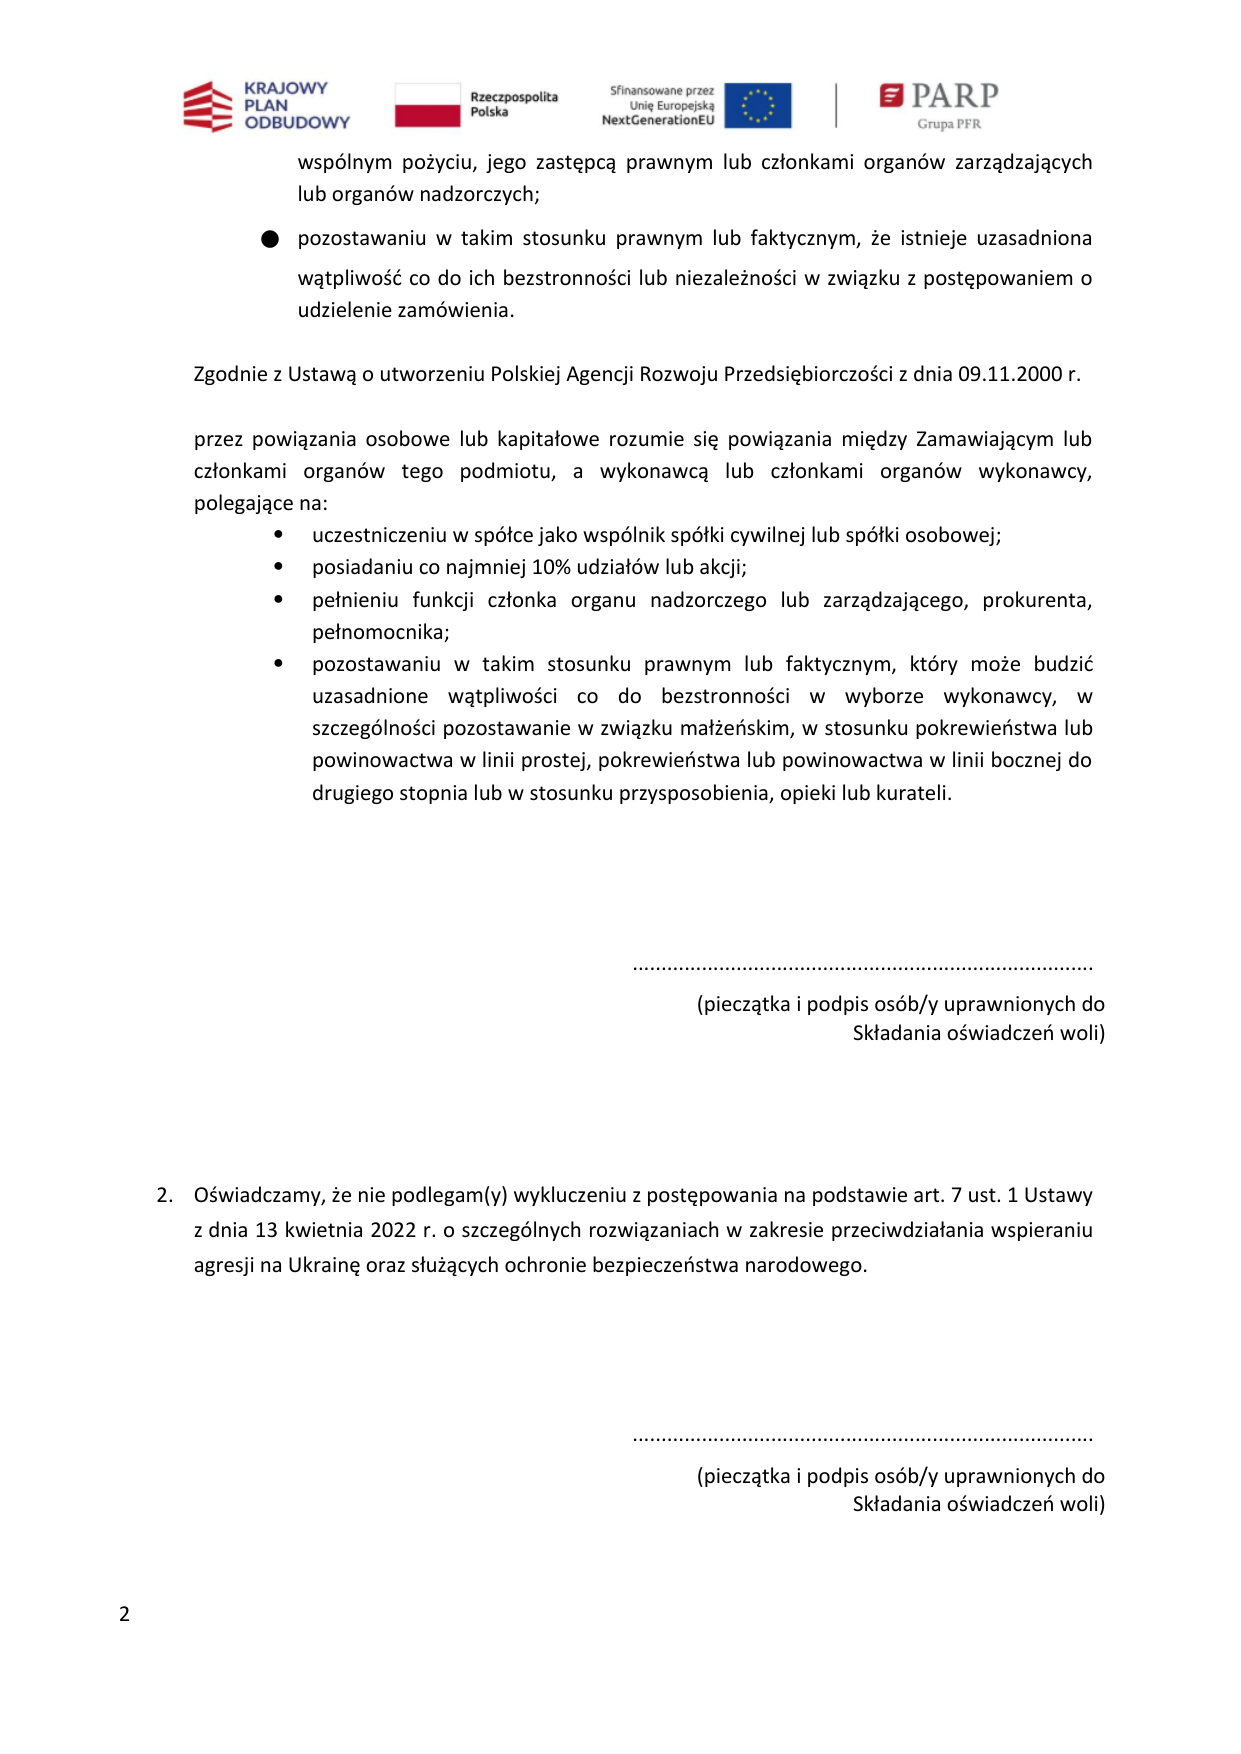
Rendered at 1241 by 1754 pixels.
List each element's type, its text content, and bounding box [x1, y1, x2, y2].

list pozostawaniu w takim stosunku prawnym lub faktycznym, który może budzić uzasadnione wątpliwości co do bezstronności w wyborze wykonawcy, w szczególności pozostawanie w związku małżeńskim, w stosunku pokrewieństwa lub powinowactwa w linii prostej, pokrewieństwa lub powinowactwa w linii bocznej do drugiego stopnia lub w stosunku przysposobienia, opieki lub kurateli. [274, 649, 1094, 806]
text ................................................................................ [119, 1419, 1094, 1447]
text przez powiązania osobowe lub kapitałowe rozumie się powiązania między Zamawiającym lub członkami organów tego podmiotu, a wykonawcą lub członkami organów wykonawcy, polegające na: [194, 424, 1094, 516]
list uczestniczeniu w spółce jako wspólnik spółki cywilnej lub spółki osobowej; [274, 520, 1094, 548]
text (pieczątka i podpis osób/y uprawnionych do [119, 989, 1106, 1018]
text (pieczątka i podpis osób/y uprawnionych do [119, 1461, 1106, 1489]
list pozostawaniu w takim stosunku prawnym lub faktycznym, że istnieje uzasadniona wątpliwość co do ich bezstronności lub niezależności w związku z postępowaniem o udzielenie zamówienia. [260, 212, 1094, 323]
picture [141, 60, 1069, 142]
text Składania oświadczeń woli) [119, 1018, 1106, 1046]
list pełnieniu funkcji członka organu nadzorczego lub zarządzającego, prokurenta, pełnomocnika; [274, 585, 1094, 645]
text Zgodnie z Ustawą o utworzeniu Polskiej Agencji Rozwoju Przedsiębiorczości z dnia 09.11.2000 r. [194, 359, 1094, 387]
text ................................................................................ [119, 948, 1094, 976]
text Składania oświadczeń woli) [119, 1489, 1106, 1517]
list Oświadczamy, że nie podlegam(y) wykluczeniu z postępowania na podstawie art. 7 ust. 1 Ustawy z dnia 13 kwietnia 2022 r. o szczególnych rozwiązaniach w zakresie przeciwdziałania wspieraniu agresji na Ukrainę oraz służących ochronie bezpieczeństwa narodowego. [156, 1180, 1094, 1278]
list posiadaniu co najmniej 10% udziałów lub akcji; [274, 552, 1094, 581]
